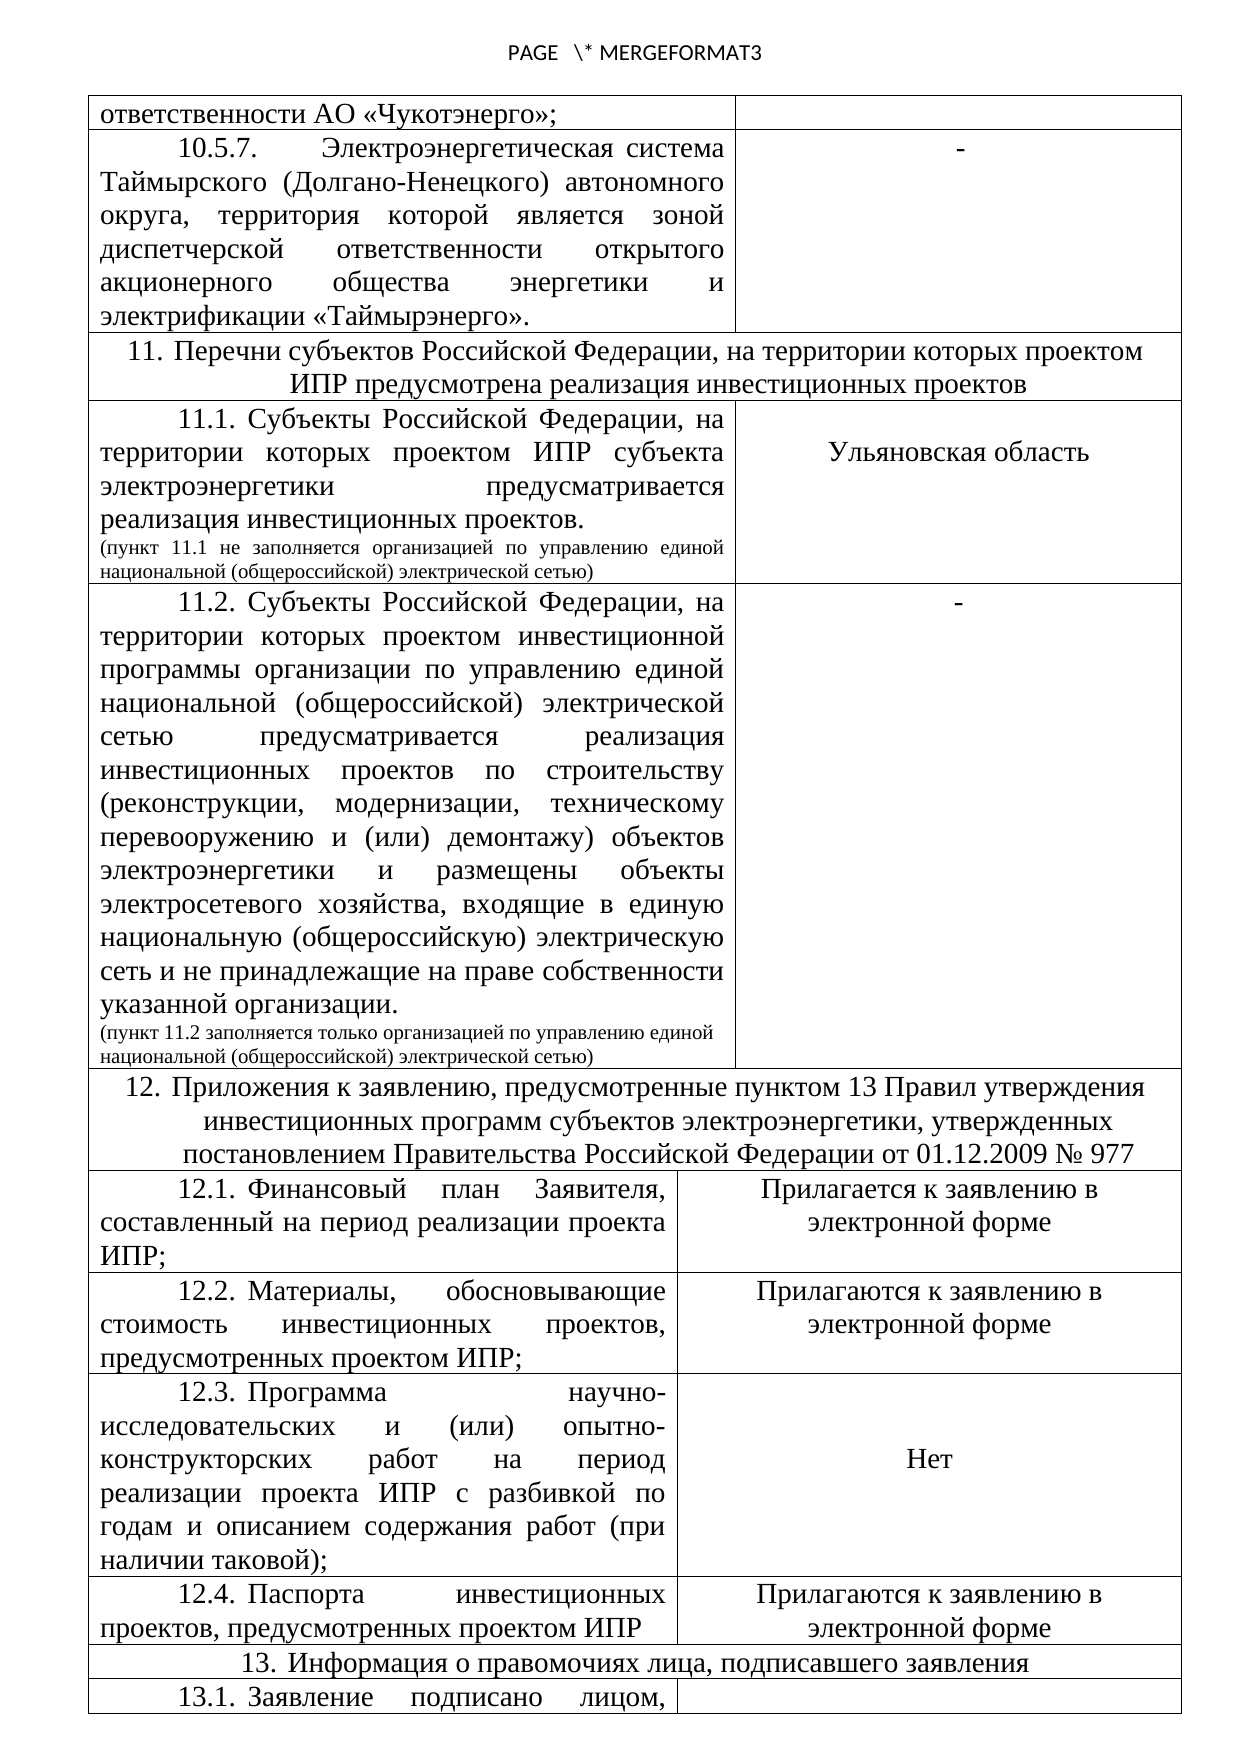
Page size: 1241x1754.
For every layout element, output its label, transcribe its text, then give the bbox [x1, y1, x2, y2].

table_cell - [736, 130, 1181, 332]
table_cell Субъекты Российской Федерации, на территории которых проектом ИПР субъекта электроэнергетики предусматривается реализация инвестиционных проектов. (пункт 11.1 не заполняется организацией по управлению единой национальной (общероссийской) электрической сетью) [89, 401, 735, 583]
table_cell Паспорта инвестиционных проектов, предусмотренных проектом ИПР [89, 1577, 677, 1644]
table_cell Прилагаются к заявлению в электронной форме [678, 1577, 1181, 1644]
table_cell - [736, 96, 1181, 129]
table_cell Ульяновская область [736, 401, 1181, 583]
table_cell Да [678, 1679, 1181, 1713]
table_cell Приложения к заявлению, предусмотренные пунктом 13 Правил утверждения инвестиционных программ субъектов электроэнергетики, утвержденных постановлением Правительства Российской Федерации от 01.12.2009 № 977 [89, 1069, 1181, 1170]
table_cell Финансовый план Заявителя, составленный на период реализации проекта ИПР; [89, 1171, 677, 1272]
table_cell - [736, 584, 1181, 1068]
table_cell Перечни субъектов Российской Федерации, на территории которых проектом ИПР предусмотрена реализация инвестиционных проектов [89, 333, 1181, 400]
table_cell Электроэнергетическая система Таймырского (Долгано-Ненецкого) автономного округа, территория которой является зоной диспетчерской ответственности открытого акционерного общества энергетики и электрификации «Таймырэнерго». [89, 130, 735, 332]
table_cell Прилагается к заявлению в электронной форме [678, 1171, 1181, 1272]
table_cell Нет [678, 1374, 1181, 1576]
table_cell Информация о правомочиях лица, подписавшего заявления [89, 1645, 1181, 1678]
table_cell Материалы, обосновывающие стоимость инвестиционных проектов, предусмотренных проектом ИПР; [89, 1273, 677, 1373]
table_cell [89, 1679, 677, 1713]
table_cell Программа научно-исследовательских и (или) опытно-конструкторских работ на период реализации проекта ИПР с разбивкой по годам и описанием содержания работ (при наличии таковой); [89, 1374, 677, 1576]
table_cell Прилагаются к заявлению в электронной форме [678, 1273, 1181, 1373]
table_cell Субъекты Российской Федерации, на территории которых проектом инвестиционной программы организации по управлению единой национальной (общероссийской) электрической сетью предусматривается реализация инвестиционных проектов по строительству (реконструкции, модернизации, техническому перевооружению и (или) демонтажу) объектов электроэнергетики и размещены объекты электросетевого хозяйства, входящие в единую национальную (общероссийскую) электрическую сеть и не принадлежащие на праве собственности указанной организации. (пункт 11.2 заполняется только организацией по управлению единой национальной (общероссийской) электрической сетью) [89, 584, 735, 1068]
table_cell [89, 96, 735, 129]
